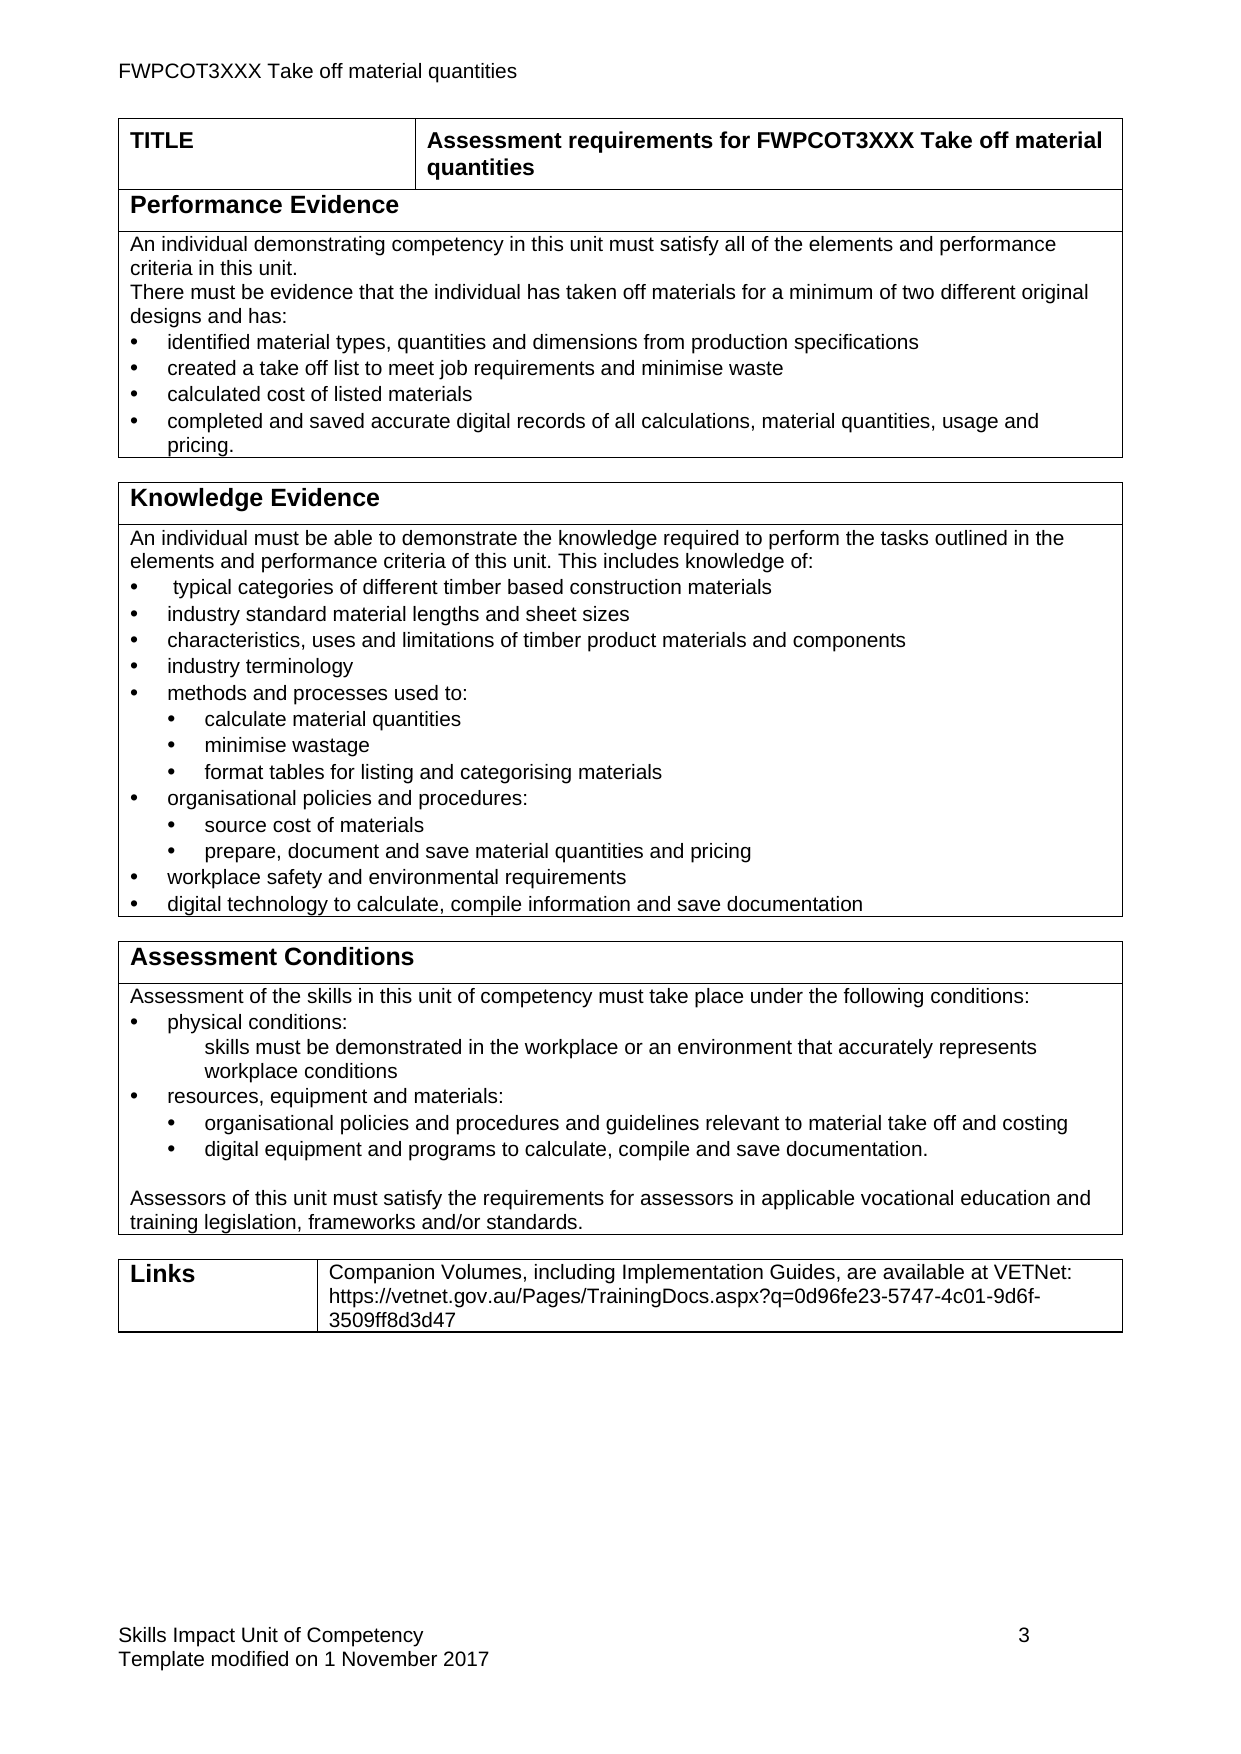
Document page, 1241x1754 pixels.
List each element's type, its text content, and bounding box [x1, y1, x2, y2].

table_header Assessment Conditions [119, 942, 1122, 983]
table_header Assessment requirements for FWPCOT3XXX Take off material quantities [416, 119, 1122, 188]
table_header Companion Volumes, including Implementation Guides, are available at VETNet: https://vetnet.gov.au/Pages/TrainingDocs.aspx?q=0d96fe23-5747-4c01-9d6f-3509ff8d3d47 [318, 1260, 1122, 1331]
table_header TITLE [119, 119, 415, 188]
table_cell An individual must be able to demonstrate the knowledge required to perform the tasks outlined in the elements and performance criteria of this unit. This includes knowledge of: typical categories of different timber based construction materials industry standard material lengths and sheet sizes characteristics, uses and limitations of timber product materials and components industry terminology methods and processes used to: calculate material quantities minimise wastage format tables for listing and categorising materials organisational policies and procedures: source cost of materials prepare, document and save material quantities and pricing workplace safety and environmental requirements digital technology to calculate, compile information and save documentation [119, 525, 1122, 916]
table_cell Assessment of the skills in this unit of competency must take place under the following conditions: physical conditions: skills must be demonstrated in the workplace or an environment that accurately represents workplace conditions resources, equipment and materials: organisational policies and procedures and guidelines relevant to material take off and costing digital equipment and programs to calculate, compile and save documentation. Assessors of this unit must satisfy the requirements for assessors in applicable vocational education and training legislation, frameworks and/or standards. [119, 984, 1122, 1233]
table_cell Performance Evidence [119, 190, 1122, 231]
table_cell An individual demonstrating competency in this unit must satisfy all of the elements and performance criteria in this unit. There must be evidence that the individual has taken off materials for a minimum of two different original designs and has: identified material types, quantities and dimensions from production specifications created a take off list to meet job requirements and minimise waste calculated cost of listed materials completed and saved accurate digital records of all calculations, material quantities, usage and pricing. [119, 232, 1122, 457]
table_header Knowledge Evidence [119, 483, 1122, 524]
table_header Links [119, 1260, 317, 1331]
